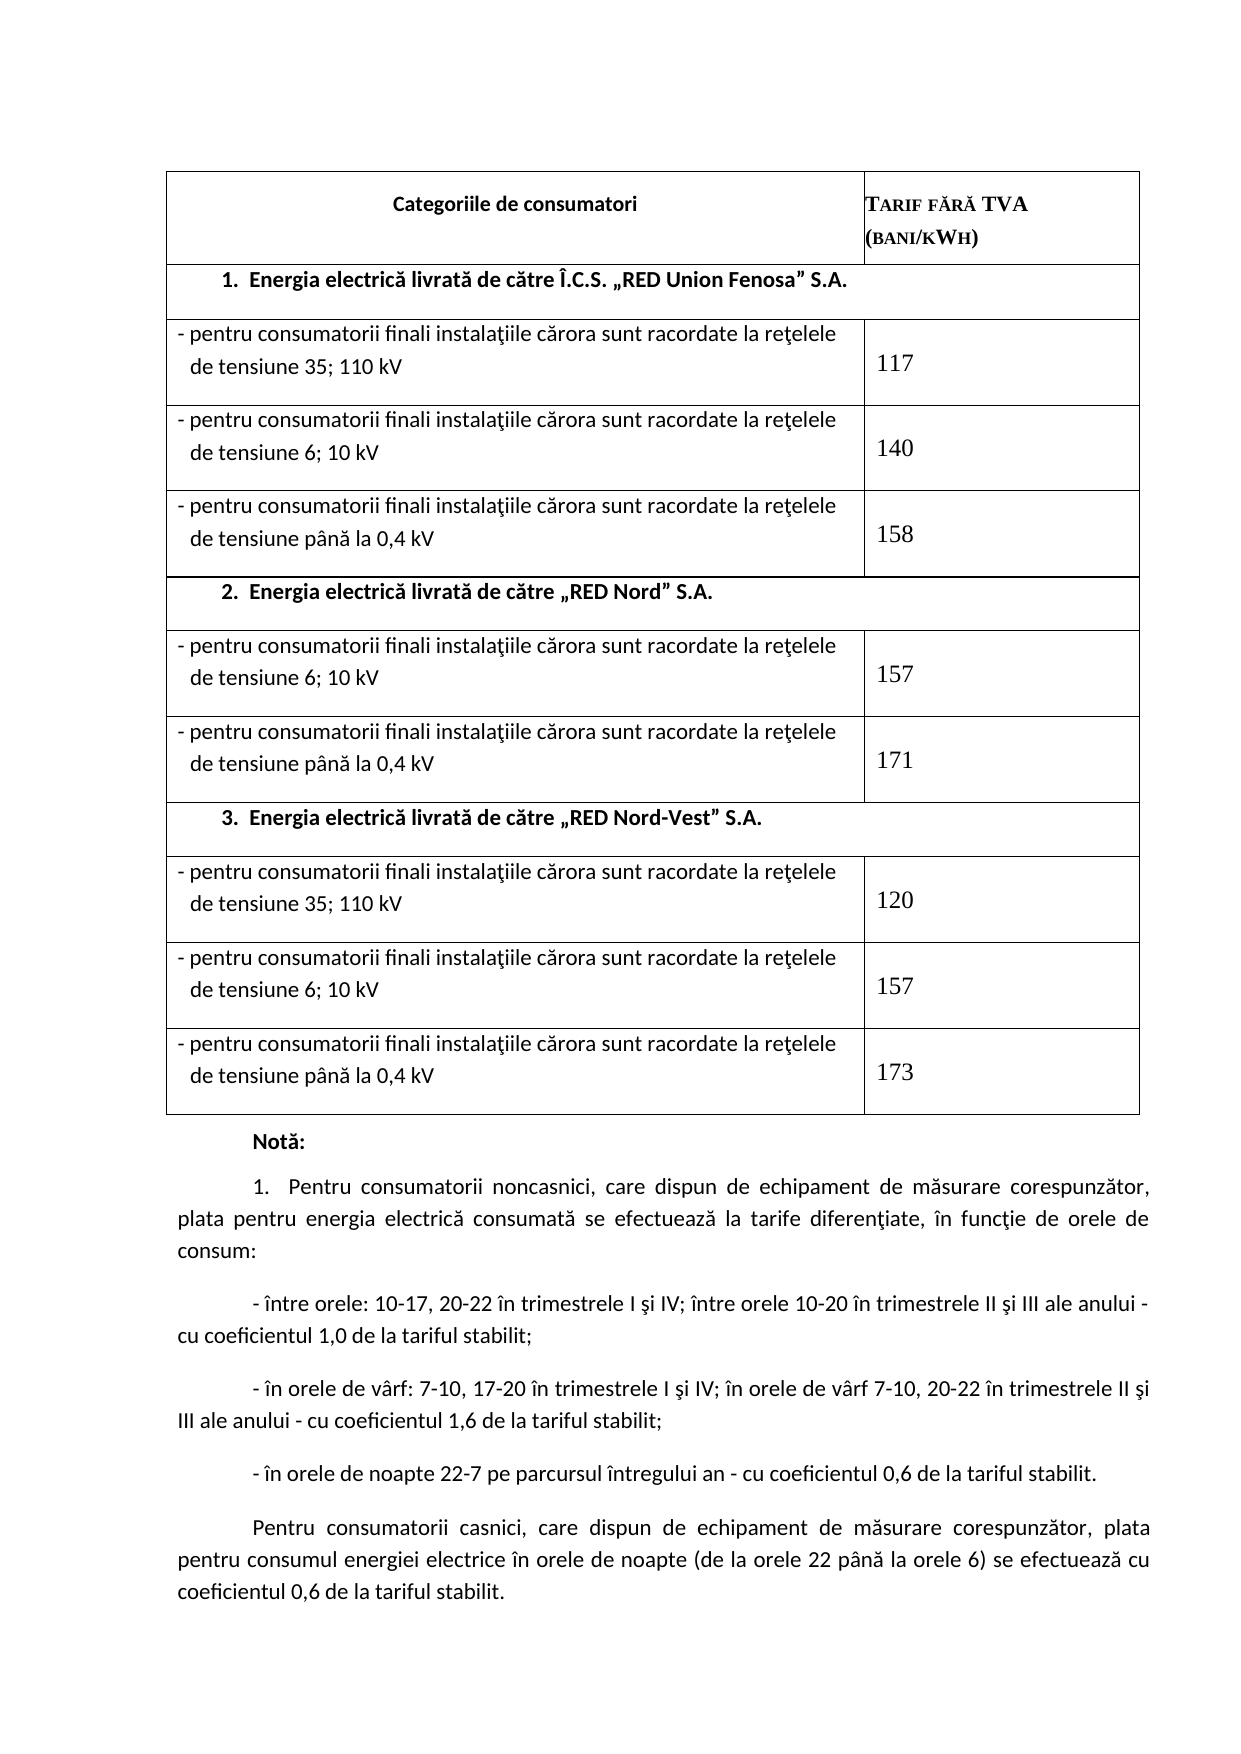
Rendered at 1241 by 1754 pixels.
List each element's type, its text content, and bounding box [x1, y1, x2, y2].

table_cell 140 [865, 406, 1139, 490]
table_cell 158 [865, 491, 1139, 576]
table_cell - pentru consumatorii finali instalaţiile cărora sunt racordate la reţelele de tensiune 35; 110 kV [167, 320, 864, 404]
table_cell 173 [865, 1029, 1139, 1113]
table_cell - pentru consumatorii finali instalaţiile cărora sunt racordate la reţelele de tensiune 35; 110 kV [167, 857, 864, 942]
table_cell 157 [865, 943, 1139, 1028]
table_cell 157 [865, 631, 1139, 716]
table_cell - pentru consumatorii finali instalaţiile cărora sunt racordate la reţelele de tensiune până la 0,4 kV [167, 491, 864, 576]
table_cell - pentru consumatorii finali instalaţiile cărora sunt racordate la reţelele de tensiune 6; 10 kV [167, 943, 864, 1028]
table_cell - pentru consumatorii finali instalaţiile cărora sunt racordate la reţelele de tensiune 6; 10 kV [167, 406, 864, 490]
text - în orele de vârf: 7-10, 17-20 în trimestrele I şi IV; în orele de vârf 7-10, 20-22 în trimestrele II şi III ale anului - cu coeficientul 1,6 de la tariful stabilit; [177, 1374, 1152, 1434]
table_cell 1. Energia electrică livrată de către Î.C.S. „RED Union Fenosa” S.A. [167, 265, 1139, 318]
text - în orele de noapte 22-7 pe parcursul întregului an - cu coeficientul 0,6 de la tariful stabilit. [177, 1459, 1152, 1488]
table_cell 2. Energia electrică livrată de către „RED Nord” S.A. [167, 578, 1139, 630]
table_cell 120 [865, 857, 1139, 942]
table_header Categoriile de consumatori [167, 172, 864, 264]
table_cell - pentru consumatorii finali instalaţiile cărora sunt racordate la reţelele de tensiune 6; 10 kV [167, 631, 864, 716]
text Notă: [177, 1127, 1152, 1155]
table_cell 171 [865, 717, 1139, 802]
table_cell - pentru consumatorii finali instalaţiile cărora sunt racordate la reţelele de tensiune până la 0,4 kV [167, 1029, 864, 1113]
table_header Tarif fără TVA (bani/kWh) [865, 172, 1139, 264]
table_cell - pentru consumatorii finali instalaţiile cărora sunt racordate la reţelele de tensiune până la 0,4 kV [167, 717, 864, 802]
text 1. Pentru consumatorii noncasnici, care dispun de echipament de măsurare corespunzător, plata pentru energia electrică consumată se efectuează la tarife diferenţiate, în funcţie de orele de consum: [177, 1172, 1152, 1264]
text Pentru consumatorii casnici, care dispun de echipament de măsurare corespunzător, plata pentru consumul energiei electrice în orele de noapte (de la orele 22 până la orele 6) se efectuează cu coeficientul 0,6 de la tariful stabilit. [177, 1513, 1152, 1605]
text - între orele: 10-17, 20-22 în trimestrele I şi IV; între orele 10-20 în trimestrele II şi III ale anului - cu coeficientul 1,0 de la tariful stabilit; [177, 1289, 1152, 1349]
table_cell 117 [865, 320, 1139, 404]
table_cell 3. Energia electrică livrată de către „RED Nord-Vest” S.A. [167, 803, 1139, 856]
